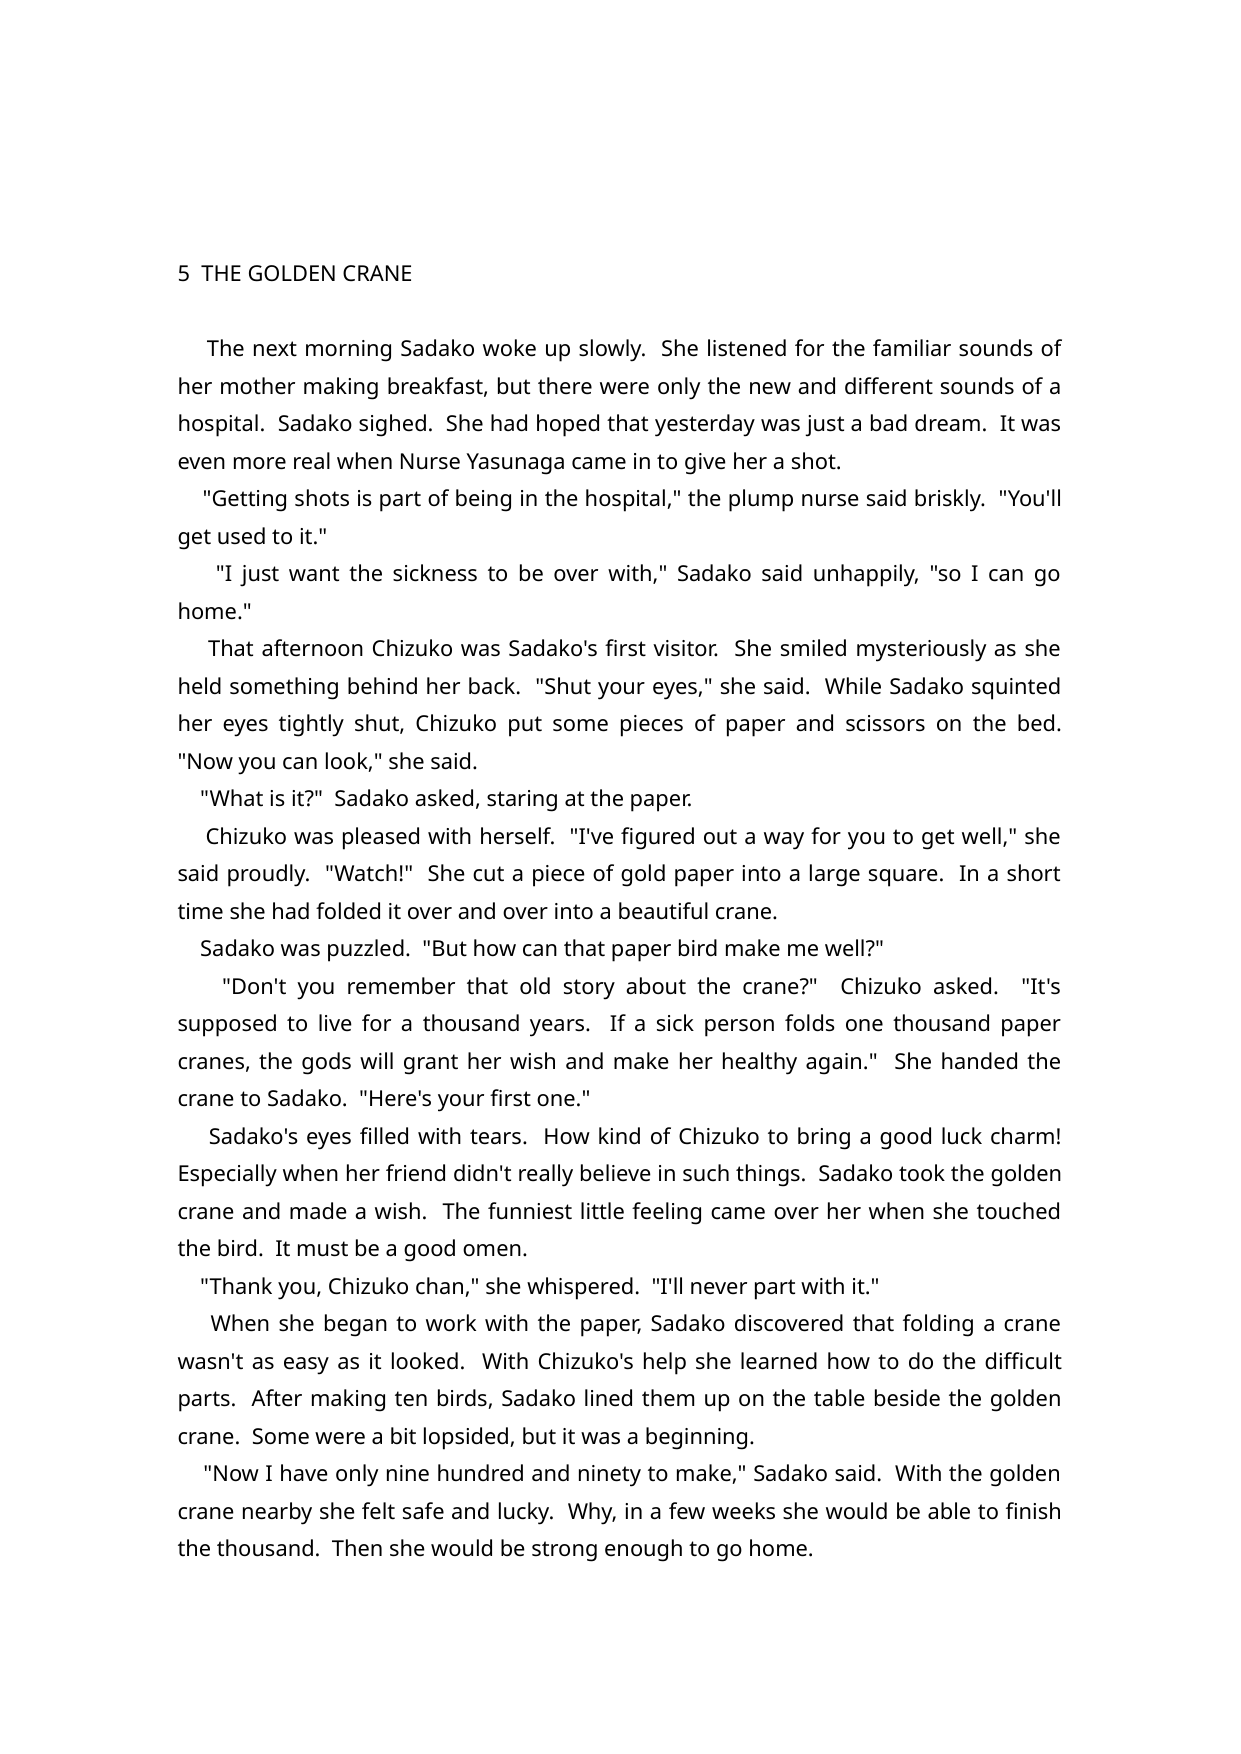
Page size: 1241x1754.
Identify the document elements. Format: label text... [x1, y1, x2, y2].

text That afternoon Chizuko was Sadako's first visitor. She smiled mysteriously as she held something behind her back. "Shut your eyes," she said. While Sadako squinted her eyes tightly shut, Chizuko put some pieces of paper and scissors on the bed. "Now you can look," she said. [177, 629, 1063, 779]
text "Thank you, Chizuko chan," she whispered. "I'll never part with it." [177, 1267, 1063, 1304]
text 5 THE GOLDEN CRANE [177, 254, 1063, 292]
text "Now I have only nine hundred and ninety to make," Sadako said. With the golden crane nearby she felt safe and lucky. Why, in a few weeks she would be able to finish the thousand. Then she would be strong enough to go home. [177, 1454, 1063, 1567]
text Sadako's eyes filled with tears. How kind of Chizuko to bring a good luck charm! Especially when her friend didn't really believe in such things. Sadako took the golden crane and made a wish. The funniest little feeling came over her when she touched the bird. It must be a good omen. [177, 1117, 1063, 1267]
text Sadako was puzzled. "But how can that paper bird make me well?" [177, 929, 1063, 967]
text "What is it?" Sadako asked, staring at the paper. [177, 779, 1063, 817]
text "I just want the sickness to be over with," Sadako said unhappily, "so I can go home." [177, 554, 1063, 629]
text "Don't you remember that old story about the crane?" Chizuko asked. "It's supposed to live for a thousand years. If a sick person folds one thousand paper cranes, the gods will grant her wish and make her healthy again." She handed the crane to Sadako. "Here's your first one." [177, 967, 1063, 1117]
text The next morning Sadako woke up slowly. She listened for the familiar sounds of her mother making breakfast, but there were only the new and different sounds of a hospital. Sadako sighed. She had hoped that yesterday was just a bad dream. It was even more real when Nurse Yasunaga came in to give her a shot. [177, 329, 1063, 479]
text "Getting shots is part of being in the hospital," the plump nurse said briskly. "You'll get used to it." [177, 479, 1063, 554]
text When she began to work with the paper, Sadako discovered that folding a crane wasn't as easy as it looked. With Chizuko's help she learned how to do the difficult parts. After making ten birds, Sadako lined them up on the table beside the golden crane. Some were a bit lopsided, but it was a beginning. [177, 1304, 1063, 1454]
text Chizuko was pleased with herself. "I've figured out a way for you to get well," she said proudly. "Watch!" She cut a piece of gold paper into a large square. In a short time she had folded it over and over into a beautiful crane. [177, 817, 1063, 929]
